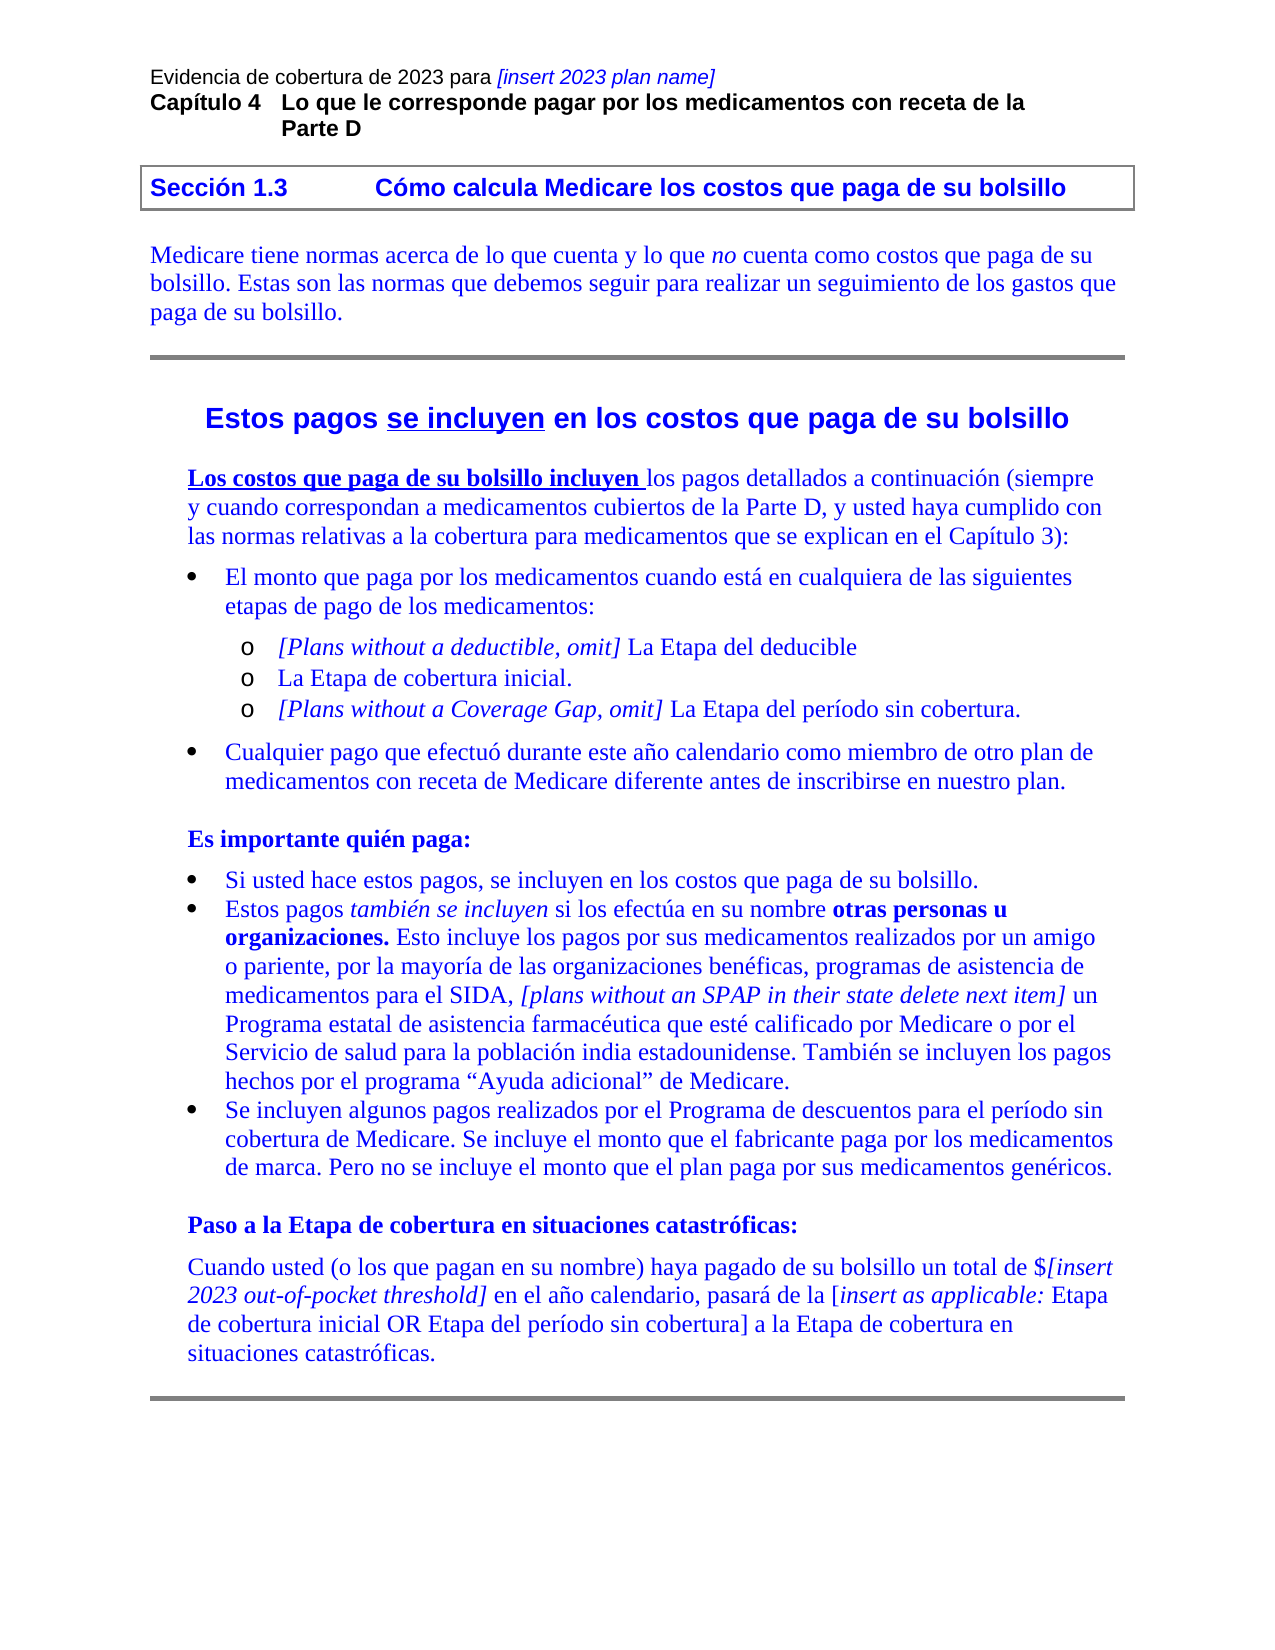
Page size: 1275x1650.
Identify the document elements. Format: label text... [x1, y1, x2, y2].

list Cualquier pago que efectuó durante este año calendario como miembro de otro plan de medicamentos con receta de Medicare diferente antes de inscribirse en nuestro plan. [187, 737, 1125, 794]
subtitle Paso a la Etapa de cobertura en situaciones catastróficas: [187, 1210, 1125, 1239]
subtitle Sección 1.3 Cómo calcula Medicare los costos que paga de su bolsillo [142, 167, 1133, 208]
list La Etapa de cobertura inicial. [240, 663, 1111, 694]
text Medicare tiene normas acerca de lo que cuenta y lo que no cuenta como costos que paga de su bolsillo. Estas son las normas que debemos seguir para realizar un seguimiento de los gastos que paga de su bolsillo. [150, 240, 1125, 326]
list El monto que paga por los medicamentos cuando está en cualquiera de las siguientes etapas de pago de los medicamentos: [187, 562, 1125, 619]
subtitle Los costos que paga de su bolsillo incluyen los pagos detallados a continuación (siempre y cuando correspondan a medicamentos cubiertos de la Parte D, y usted haya cumplido con las normas relativas a la cobertura para medicamentos que se explican en el Capítulo 3): [187, 463, 1125, 549]
list [Plans without a deductible, omit] La Etapa del deducible [240, 632, 1111, 663]
text Estos pagos se incluyen en los costos que paga de su bolsillo [150, 401, 1125, 434]
list [Plans without a Coverage Gap, omit] La Etapa del período sin cobertura. [240, 694, 1111, 724]
list Estos pagos también se incluyen si los efectúa en su nombre otras personas u organizaciones. Esto incluye los pagos por sus medicamentos realizados por un amigo o pariente, por la mayoría de las organizaciones benéficas, programas de asistencia de medicamentos para el SIDA, [plans without an SPAP in their state delete next item] un Programa estatal de asistencia farmacéutica que esté calificado por Medicare o por el Servicio de salud para la población india estadounidense. También se incluyen los pagos hechos por el programa “Ayuda adicional” de Medicare. [187, 894, 1125, 1095]
subtitle Es importante quién paga: [187, 824, 1125, 852]
list Se incluyen algunos pagos realizados por el Programa de descuentos para el período sin cobertura de Medicare. Se incluye el monto que el fabricante paga por los medicamentos de marca. Pero no se incluye el monto que el plan paga por sus medicamentos genéricos. [187, 1095, 1125, 1181]
text Cuando usted (o los que pagan en su nombre) haya pagado de su bolsillo un total de $[insert 2023 out-of-pocket threshold] en el año calendario, pasará de la [insert as applicable: Etapa de cobertura inicial OR Etapa del período sin cobertura] a la Etapa de cobertura en situaciones catastróficas. [187, 1252, 1125, 1367]
list Si usted hace estos pagos, se incluyen en los costos que paga de su bolsillo. [187, 865, 1125, 894]
